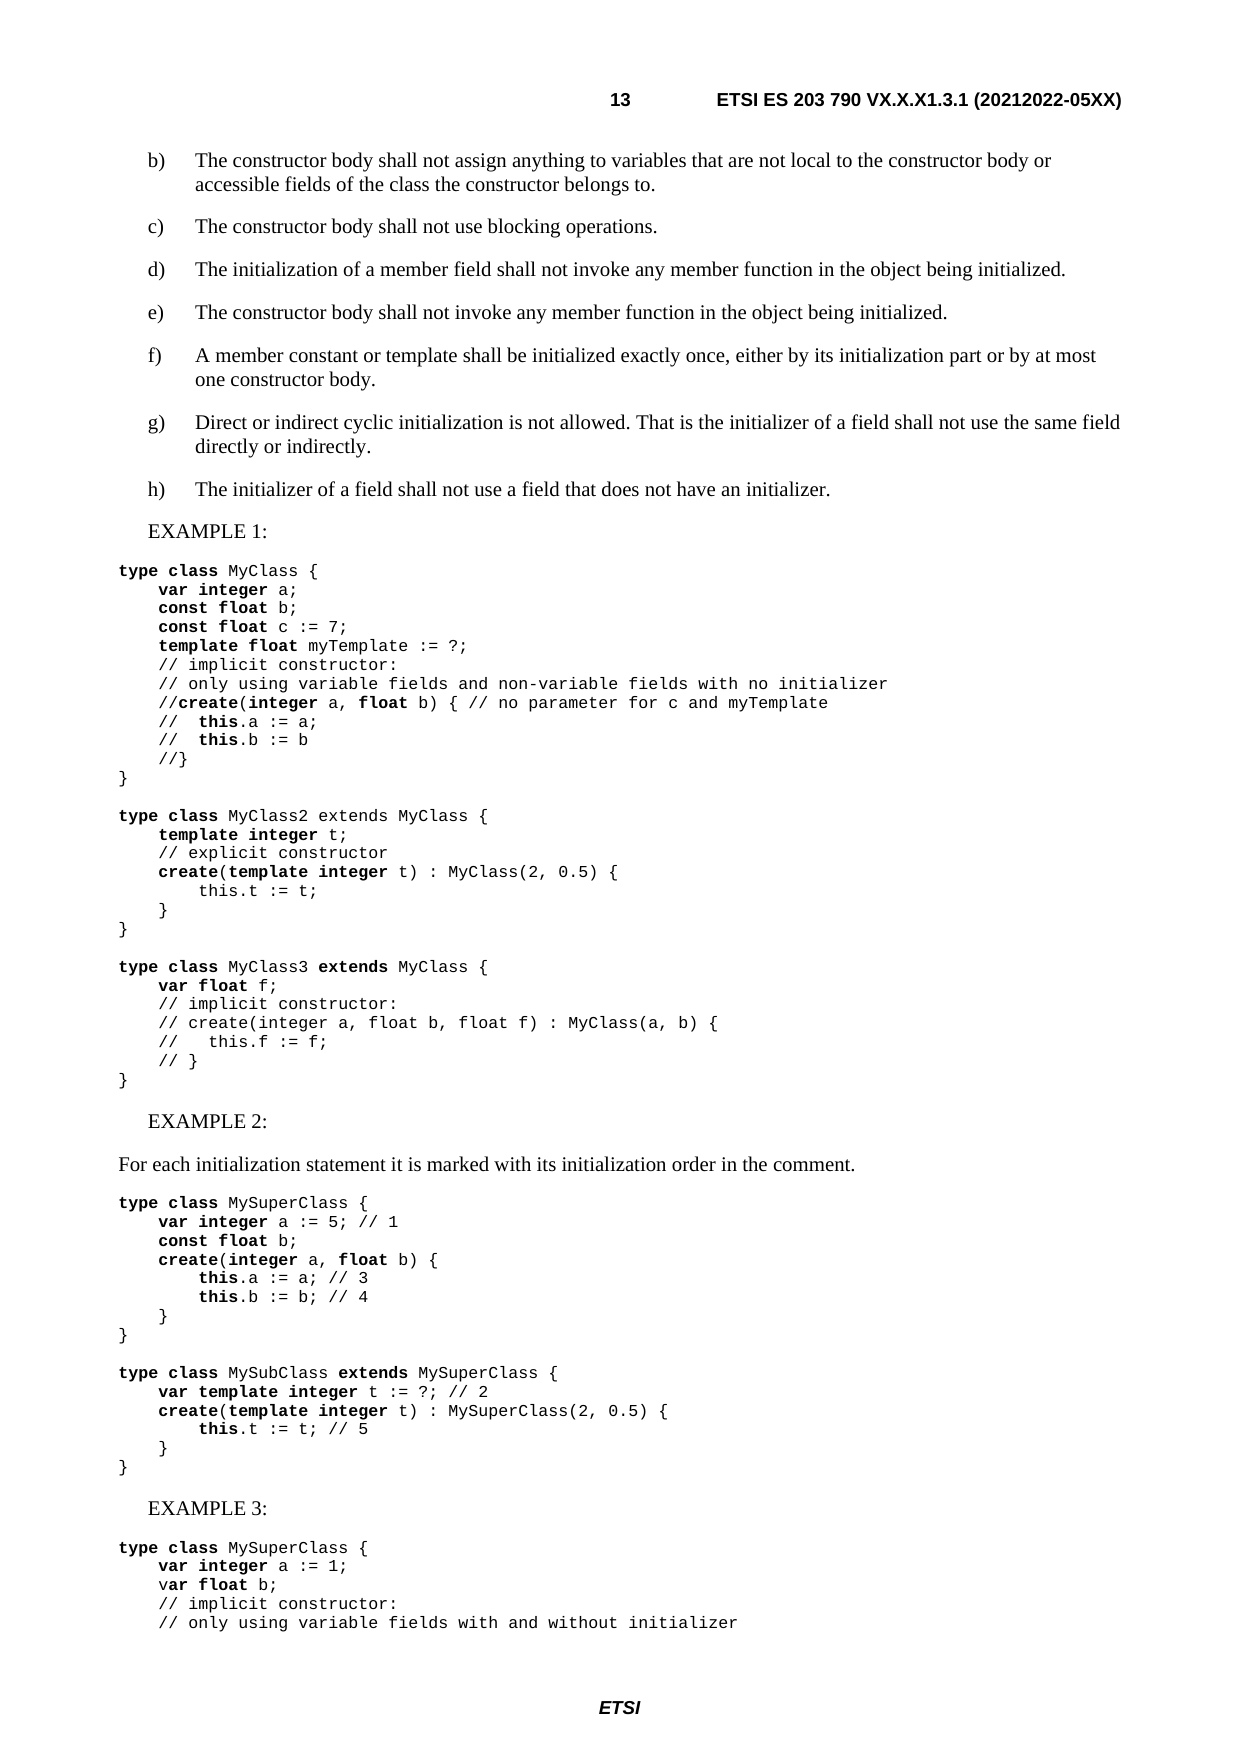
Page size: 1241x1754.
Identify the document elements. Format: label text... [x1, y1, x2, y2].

text EXAMPLE 3: [148, 1496, 1122, 1520]
text } [118, 921, 1122, 939]
text template integer t; [118, 826, 1122, 845]
text this.a := a; // 3 [118, 1270, 1122, 1289]
text type class MySuperClass { [118, 1539, 1122, 1558]
text EXAMPLE 2: [148, 1109, 1122, 1133]
text type class MySubClass extends MySuperClass { [118, 1364, 1122, 1383]
text // } [118, 1052, 1122, 1071]
text // only using variable fields with and without initializer [118, 1614, 1122, 1633]
text var float f; [118, 977, 1122, 996]
text type class MyClass2 extends MyClass { [118, 807, 1122, 826]
list A member constant or template shall be initialized exactly once, either by its initialization part or by at most one constructor body. [148, 343, 1122, 391]
text this.t := t; // 5 [118, 1421, 1122, 1440]
text this.b := b; // 4 [118, 1289, 1122, 1308]
text template float myTemplate := ?; [118, 638, 1122, 657]
text type class MyClass3 extends MyClass { [118, 958, 1122, 977]
text var integer a := 1; [118, 1558, 1122, 1577]
text // implicit constructor: [118, 996, 1122, 1015]
list Direct or indirect cyclic initialization is not allowed. That is the initializer of a field shall not use the same field directly or indirectly. [148, 410, 1122, 458]
list The initialization of a member field shall not invoke any member function in the object being initialized. [148, 257, 1122, 281]
text EXAMPLE 1: [148, 519, 1122, 543]
text } [118, 1440, 1122, 1459]
text var integer a := 5; // 1 [118, 1213, 1122, 1232]
list The constructor body shall not use blocking operations. [148, 214, 1122, 238]
text const float b; [118, 1232, 1122, 1251]
text } [118, 1071, 1122, 1090]
list The constructor body shall not assign anything to variables that are not local to the constructor body or accessible fields of the class the constructor belongs to. [148, 148, 1122, 196]
text var float b; [118, 1577, 1122, 1596]
text // explicit constructor [118, 845, 1122, 864]
text For each initialization statement it is marked with its initialization order in the comment. [118, 1152, 1122, 1176]
text // implicit constructor: [118, 657, 1122, 675]
text type class MySuperClass { [118, 1195, 1122, 1213]
text type class MyClass { [118, 562, 1122, 581]
text } [118, 1459, 1122, 1477]
text // this.f := f; [118, 1034, 1122, 1052]
text // create(integer a, float b, float f) : MyClass(a, b) { [118, 1015, 1122, 1034]
text var integer a; [118, 581, 1122, 600]
text //} [118, 751, 1122, 770]
text const float b; [118, 600, 1122, 619]
text create(template integer t) : MySuperClass(2, 0.5) { [118, 1402, 1122, 1421]
text // implicit constructor: [118, 1596, 1122, 1614]
text const float c := 7; [118, 619, 1122, 638]
text // only using variable fields and non-variable fields with no initializer [118, 675, 1122, 694]
text this.t := t; [118, 883, 1122, 902]
text create(integer a, float b) { [118, 1251, 1122, 1270]
text var template integer t := ?; // 2 [118, 1383, 1122, 1402]
list The constructor body shall not invoke any member function in the object being initialized. [148, 300, 1122, 324]
text // this.a := a; [118, 713, 1122, 732]
text create(template integer t) : MyClass(2, 0.5) { [118, 864, 1122, 883]
text //create(integer a, float b) { // no parameter for c and myTemplate [118, 694, 1122, 713]
text } [118, 1327, 1122, 1346]
text } [118, 770, 1122, 788]
text // this.b := b [118, 732, 1122, 751]
text } [118, 1308, 1122, 1327]
text } [118, 902, 1122, 921]
list The initializer of a field shall not use a field that does not have an initializer. [148, 477, 1122, 501]
